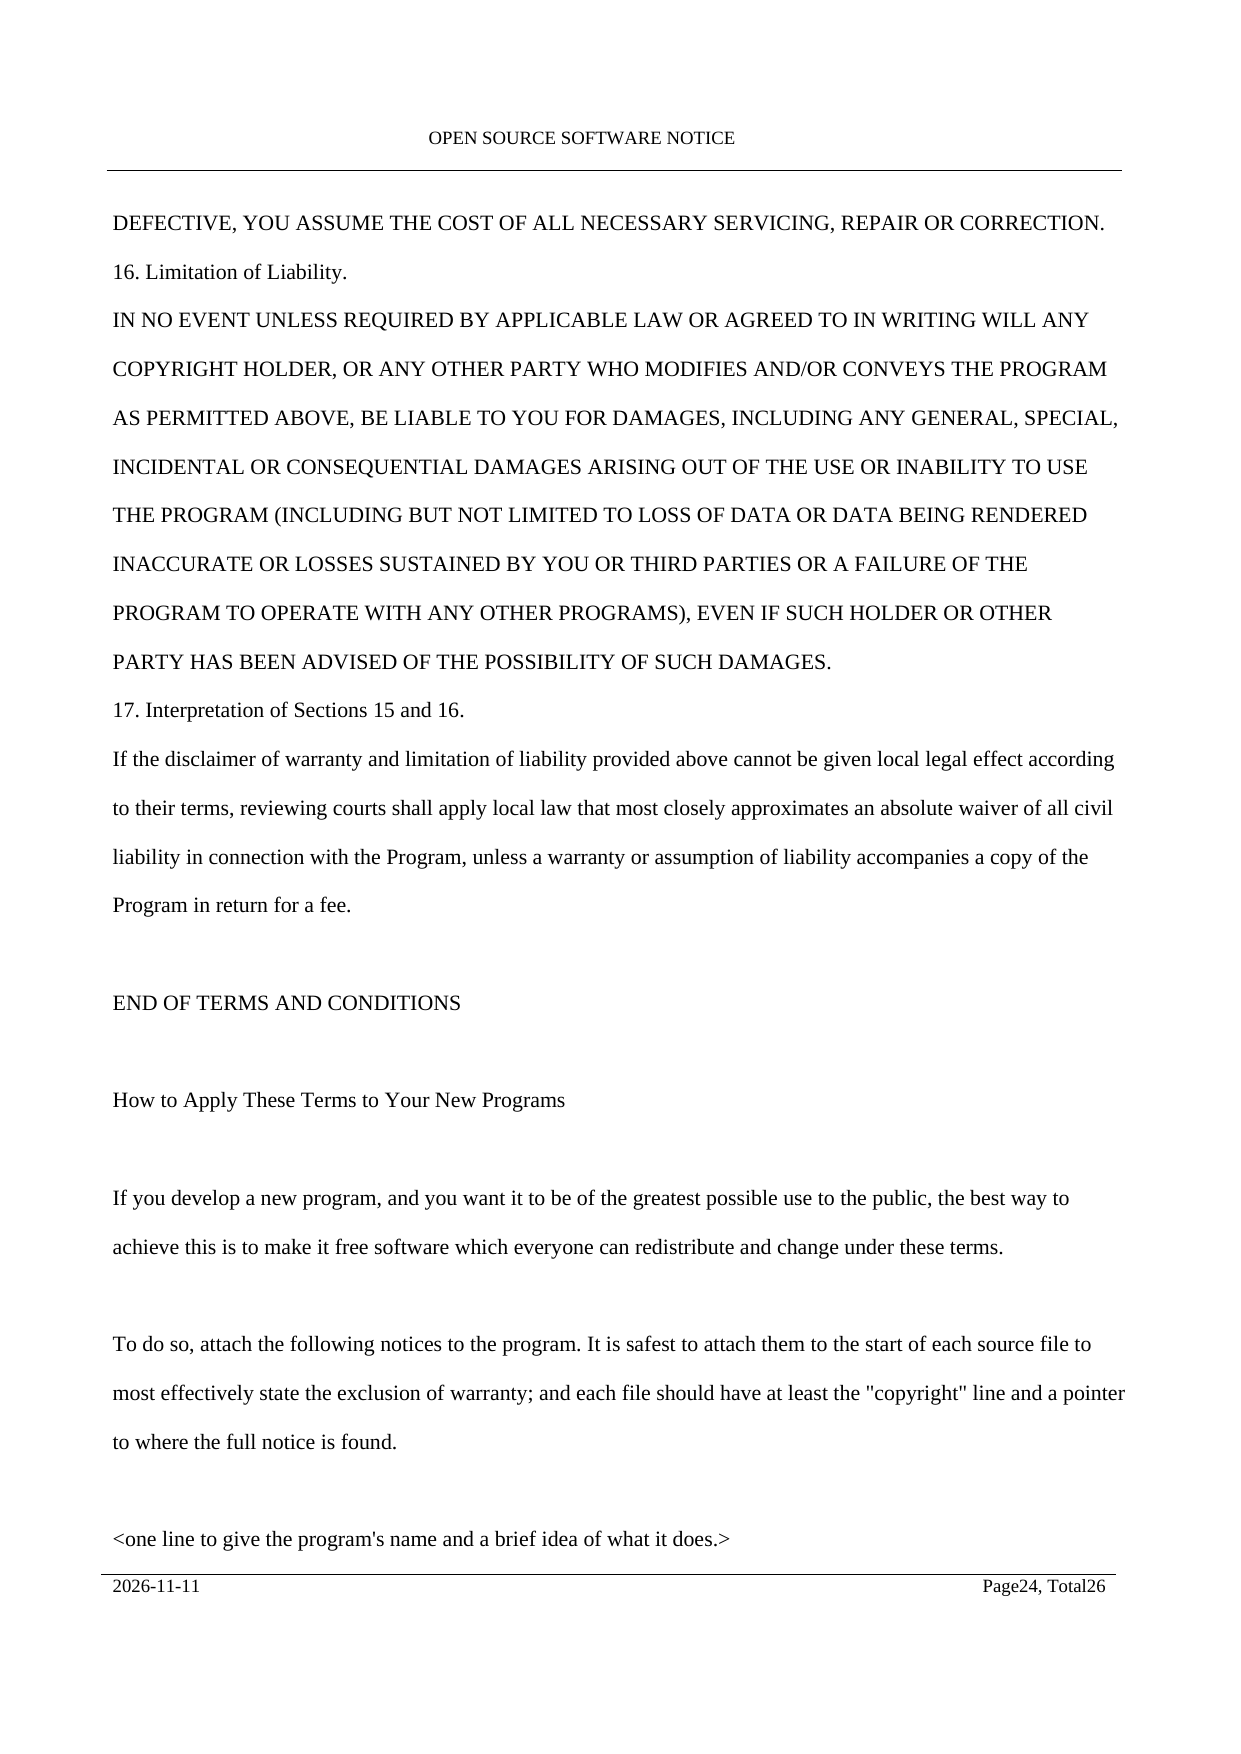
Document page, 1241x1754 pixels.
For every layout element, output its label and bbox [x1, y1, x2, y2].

text [112, 206, 1128, 1555]
